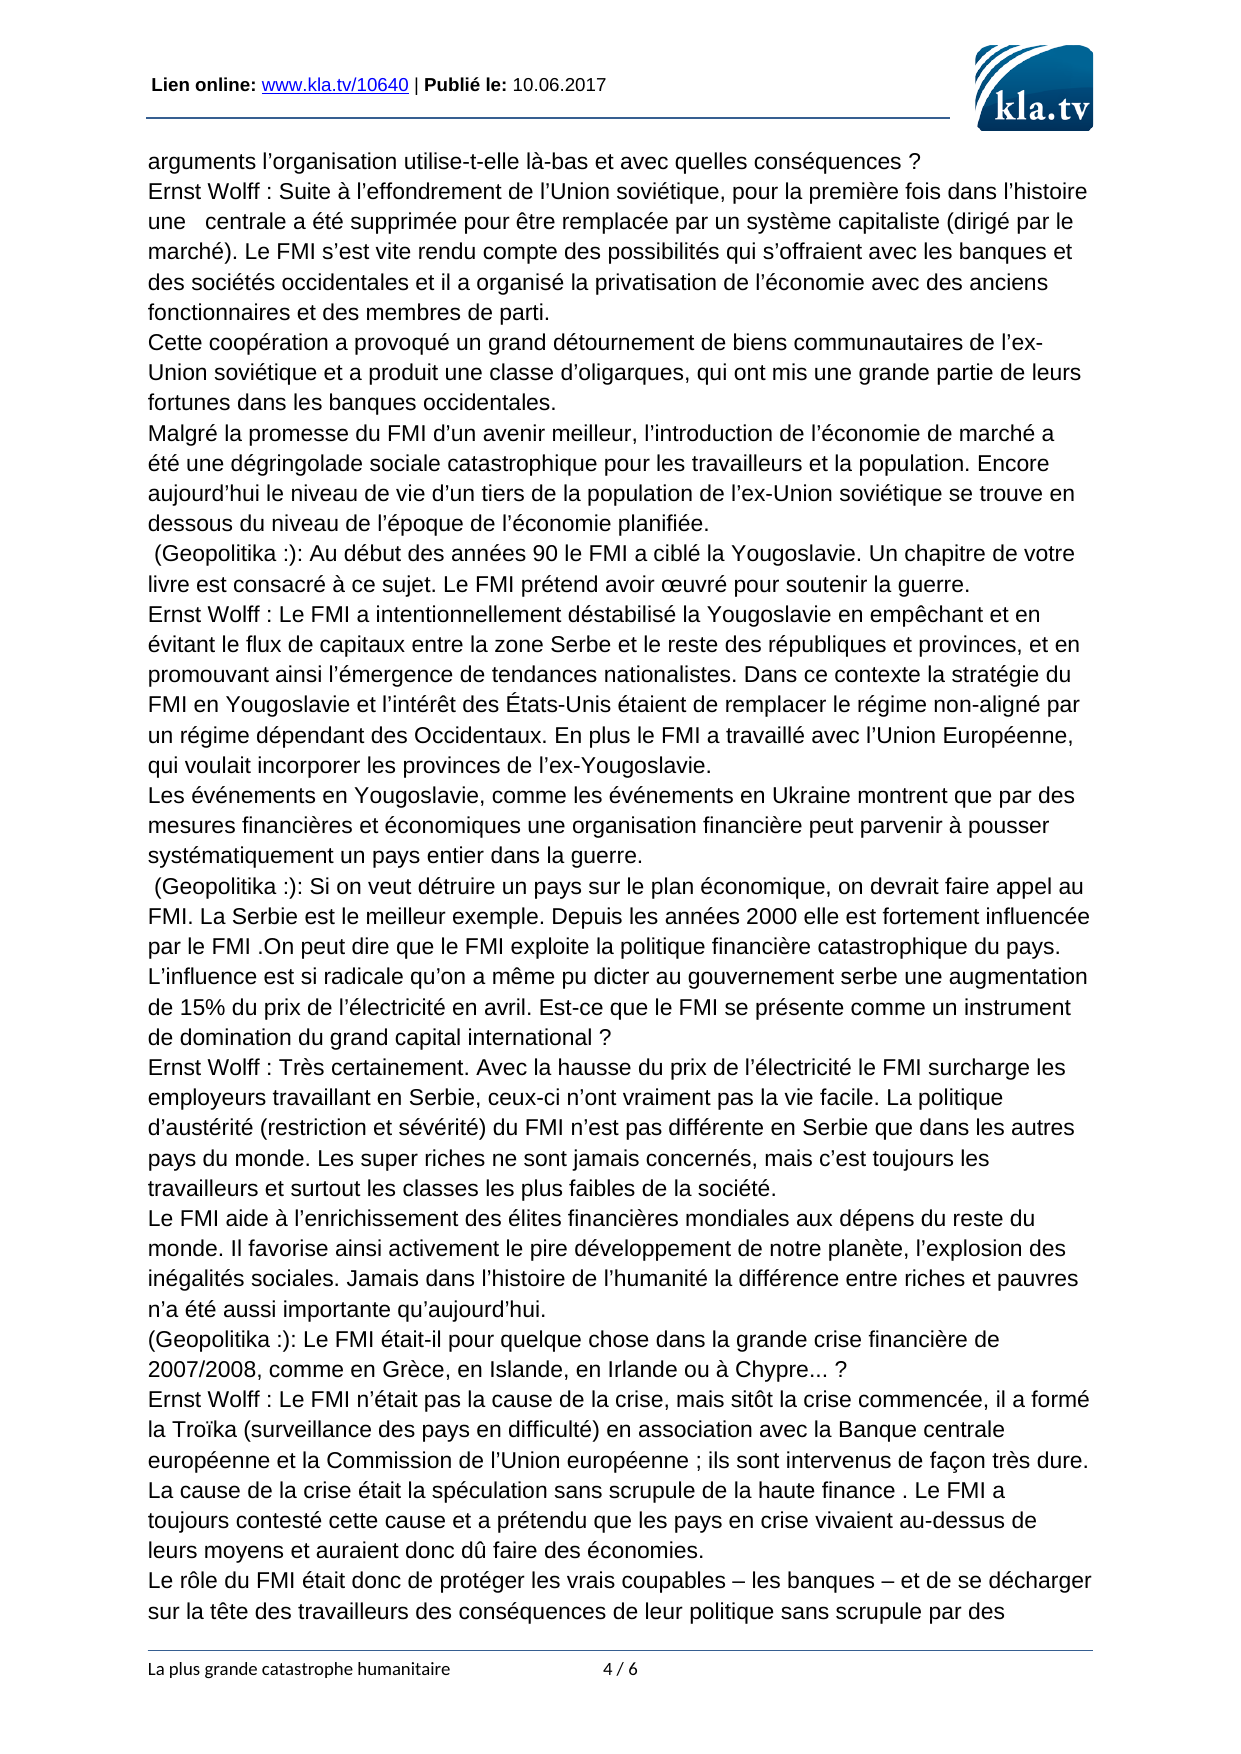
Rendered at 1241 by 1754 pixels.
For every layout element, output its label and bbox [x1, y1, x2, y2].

text [148, 148, 1093, 1624]
